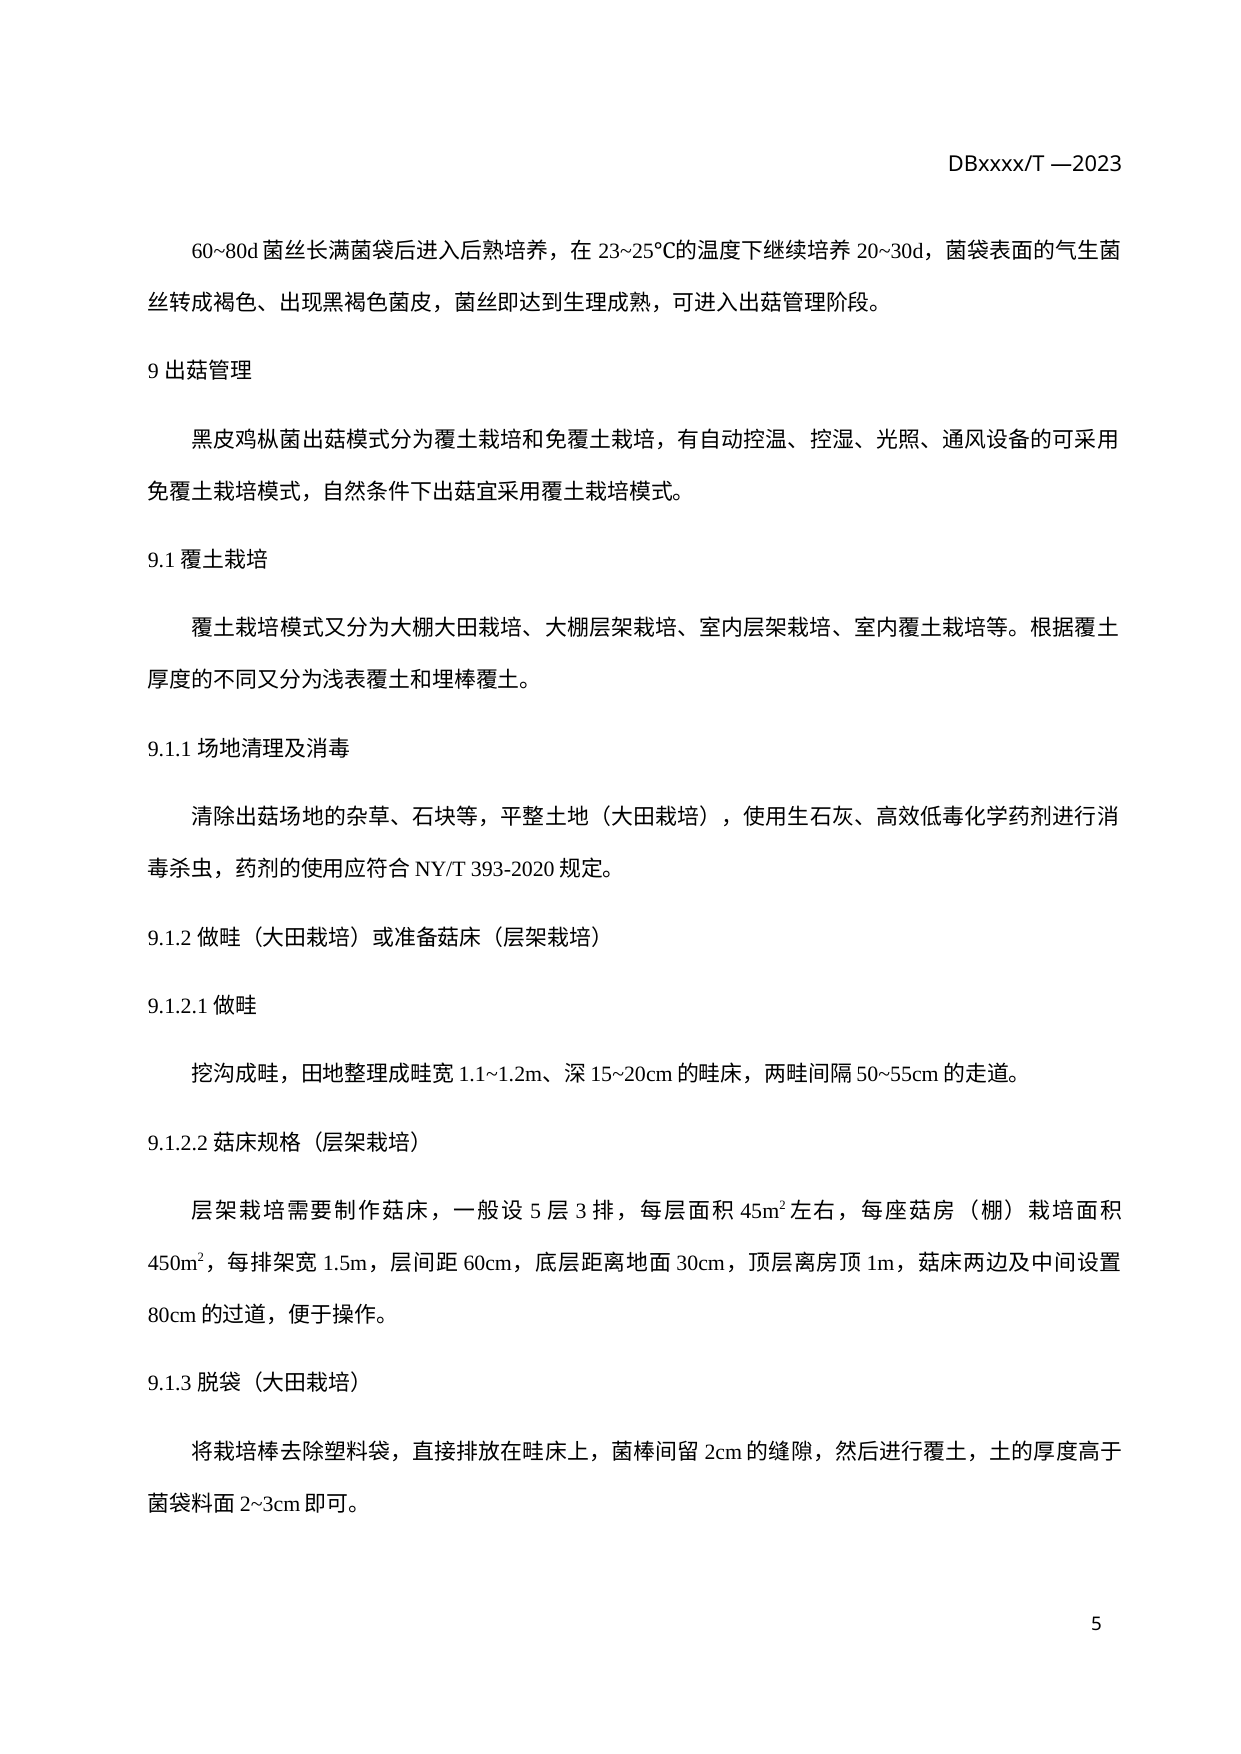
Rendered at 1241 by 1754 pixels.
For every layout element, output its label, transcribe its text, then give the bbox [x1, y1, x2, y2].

text 9.1 覆土栽培 [148, 526, 1122, 578]
text 黑皮鸡枞菌出菇模式分为覆土栽培和免覆土栽培，有自动控温、控湿、光照、通风设备的可采用免覆土栽培模式，自然条件下出菇宜采用覆土栽培模式。 [148, 405, 1122, 509]
text 9.1.3 脱袋（大田栽培） [148, 1349, 1122, 1401]
text 清除出菇场地的杂草、石块等，平整土地（大田栽培），使用生石灰、高效低毒化学药剂进行消毒杀虫，药剂的使用应符合NY/T 393-2020规定。 [148, 783, 1122, 887]
text 9.1.2.2 菇床规格（层架栽培） [148, 1108, 1122, 1160]
text 将栽培棒去除塑料袋，直接排放在畦床上，菌棒间留2cm的缝隙，然后进行覆土，土的厚度高于菌袋料面2~3cm即可。 [148, 1417, 1122, 1522]
text 覆土栽培模式又分为大棚大田栽培、大棚层架栽培、室内层架栽培、室内覆土栽培等。根据覆土厚度的不同又分为浅表覆土和埋棒覆土。 [148, 594, 1122, 698]
text 9 出菇管理 [148, 337, 1122, 389]
text 层架栽培需要制作菇床，一般设5层3排，每层面积45m2左右，每座菇房（棚）栽培面积450m2，每排架宽1.5m，层间距60cm，底层距离地面30cm，顶层离房顶1m，菇床两边及中间设置80cm的过道，便于操作。 [148, 1177, 1122, 1333]
text 60~80d菌丝长满菌袋后进入后熟培养，在23~25℃的温度下继续培养20~30d，菌袋表面的气生菌丝转成褐色、出现黑褐色菌皮，菌丝即达到生理成熟，可进入出菇管理阶段。 [148, 217, 1122, 321]
text 9.1.2 做畦（大田栽培）或准备菇床（层架栽培） [148, 903, 1122, 955]
text 9.1.2.1 做畦 [148, 972, 1122, 1024]
text 9.1.1 场地清理及消毒 [148, 714, 1122, 767]
text 挖沟成畦，田地整理成畦宽1.1~1.2m、深15~20cm的畦床，两畦间隔50~55cm的走道。 [148, 1040, 1122, 1092]
